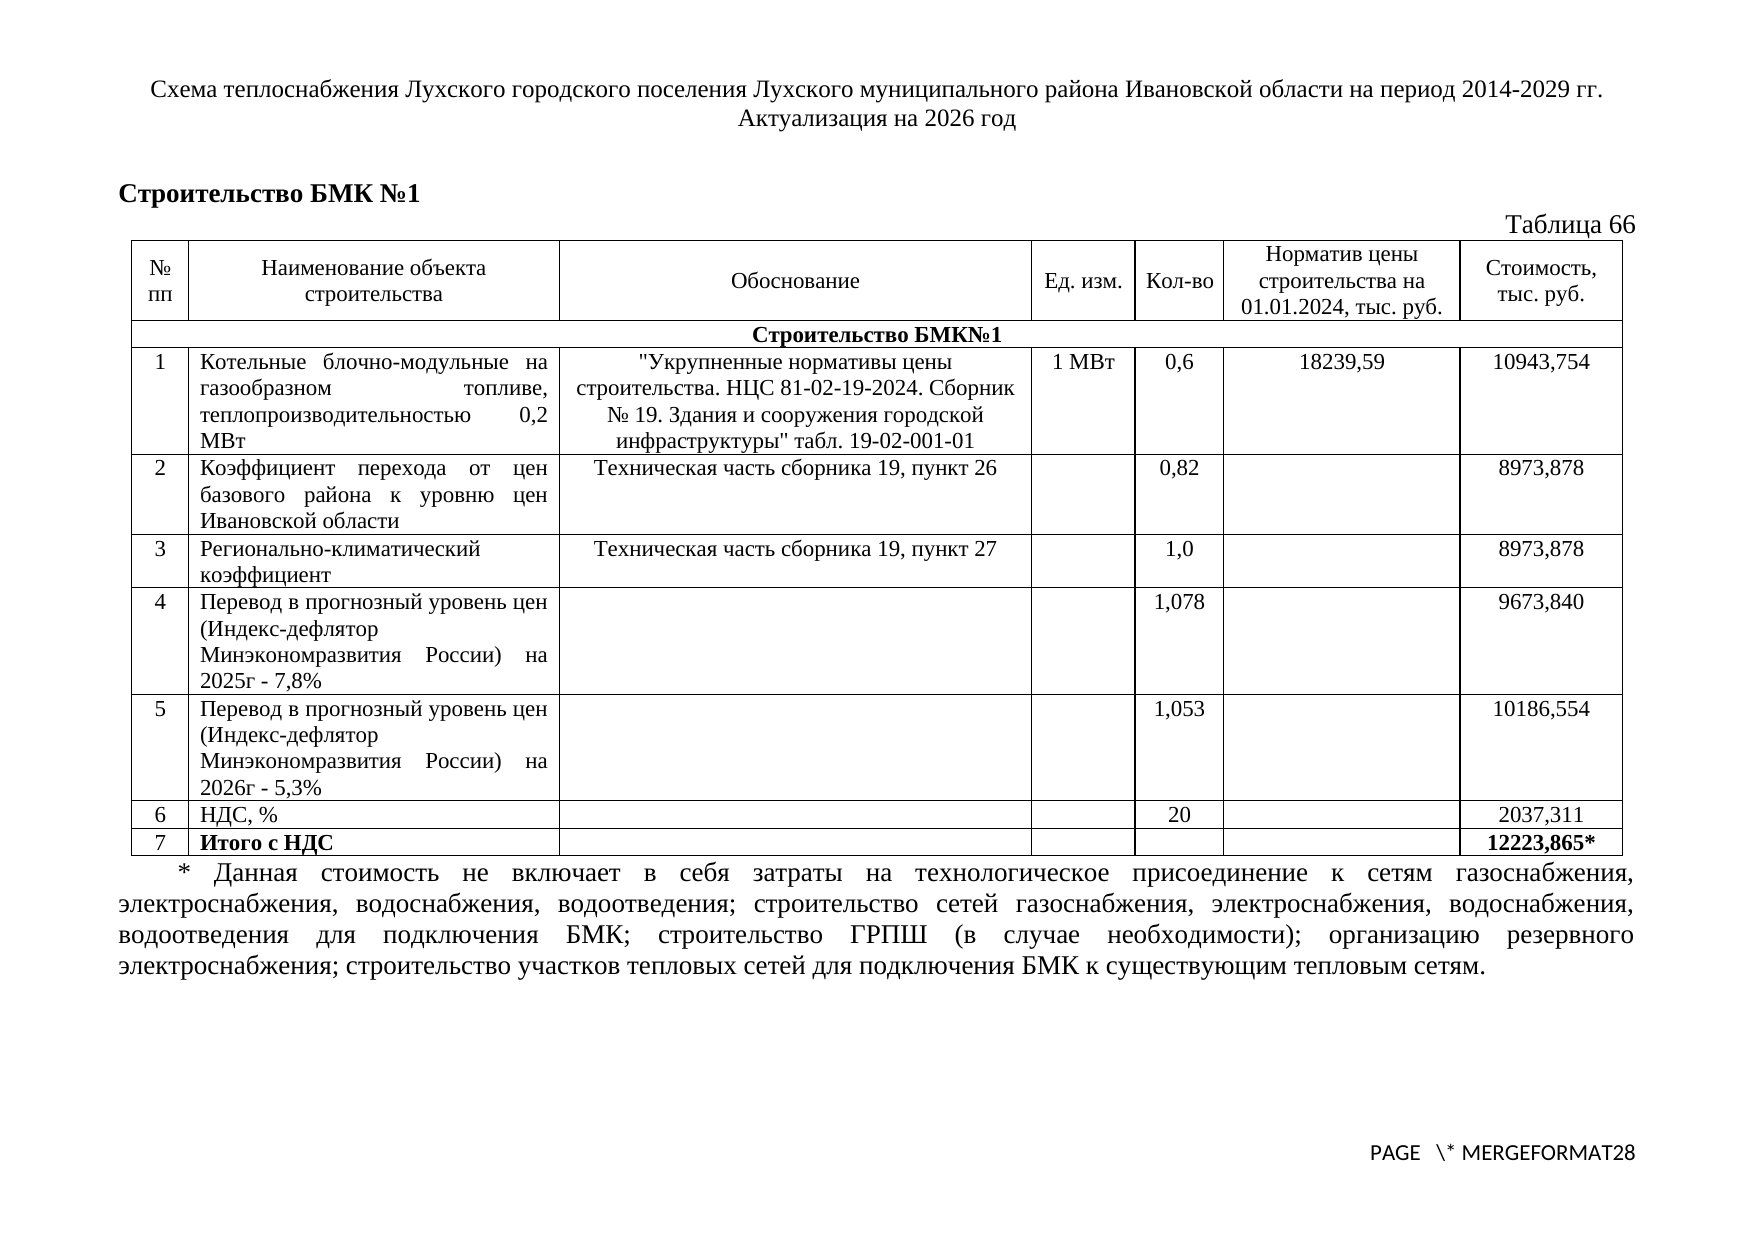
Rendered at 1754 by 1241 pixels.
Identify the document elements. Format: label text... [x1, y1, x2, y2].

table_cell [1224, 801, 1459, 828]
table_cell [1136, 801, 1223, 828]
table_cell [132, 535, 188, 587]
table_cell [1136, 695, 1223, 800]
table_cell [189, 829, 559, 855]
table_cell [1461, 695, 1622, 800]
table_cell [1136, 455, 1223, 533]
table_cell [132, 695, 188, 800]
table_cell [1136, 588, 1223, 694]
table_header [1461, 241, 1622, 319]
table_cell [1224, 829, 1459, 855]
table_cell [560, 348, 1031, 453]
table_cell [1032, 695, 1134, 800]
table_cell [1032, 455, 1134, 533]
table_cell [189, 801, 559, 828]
text Строительство БМК №1 [118, 177, 1636, 208]
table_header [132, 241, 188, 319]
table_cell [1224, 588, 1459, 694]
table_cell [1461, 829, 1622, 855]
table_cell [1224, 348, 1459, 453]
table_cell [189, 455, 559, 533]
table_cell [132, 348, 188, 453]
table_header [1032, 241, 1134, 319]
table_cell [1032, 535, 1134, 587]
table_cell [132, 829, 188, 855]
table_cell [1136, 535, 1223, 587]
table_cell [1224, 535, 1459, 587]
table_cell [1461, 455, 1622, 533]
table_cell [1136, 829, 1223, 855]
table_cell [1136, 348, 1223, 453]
text Таблица 66 [118, 208, 1636, 239]
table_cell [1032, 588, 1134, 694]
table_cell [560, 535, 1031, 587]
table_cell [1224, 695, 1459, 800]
text * Данная стоимость не включает в себя затраты на технологическое присоединение к сетям газоснабжения, электроснабжения, водоснабжения, водоотведения; строительство сетей газоснабжения, электроснабжения, водоснабжения, водоотведения для подключения БМК; строительство ГРПШ (в случае необходимости); организацию резервного электроснабжения; строительство участков тепловых сетей для подключения БМК к существующим тепловым сетям. [118, 856, 1636, 981]
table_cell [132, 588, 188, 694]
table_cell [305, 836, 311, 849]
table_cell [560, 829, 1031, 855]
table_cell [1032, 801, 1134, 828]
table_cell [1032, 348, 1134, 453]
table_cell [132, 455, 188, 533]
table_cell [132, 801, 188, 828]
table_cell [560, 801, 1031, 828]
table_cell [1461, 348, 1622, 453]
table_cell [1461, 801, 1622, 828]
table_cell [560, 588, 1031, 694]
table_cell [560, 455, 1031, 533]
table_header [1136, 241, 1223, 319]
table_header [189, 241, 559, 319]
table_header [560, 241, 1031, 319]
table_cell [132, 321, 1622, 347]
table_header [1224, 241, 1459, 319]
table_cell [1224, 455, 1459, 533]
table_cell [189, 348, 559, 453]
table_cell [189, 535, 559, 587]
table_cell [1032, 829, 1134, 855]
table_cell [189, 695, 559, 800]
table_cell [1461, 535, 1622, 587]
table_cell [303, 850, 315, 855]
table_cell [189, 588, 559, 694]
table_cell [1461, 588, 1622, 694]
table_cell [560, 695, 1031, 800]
